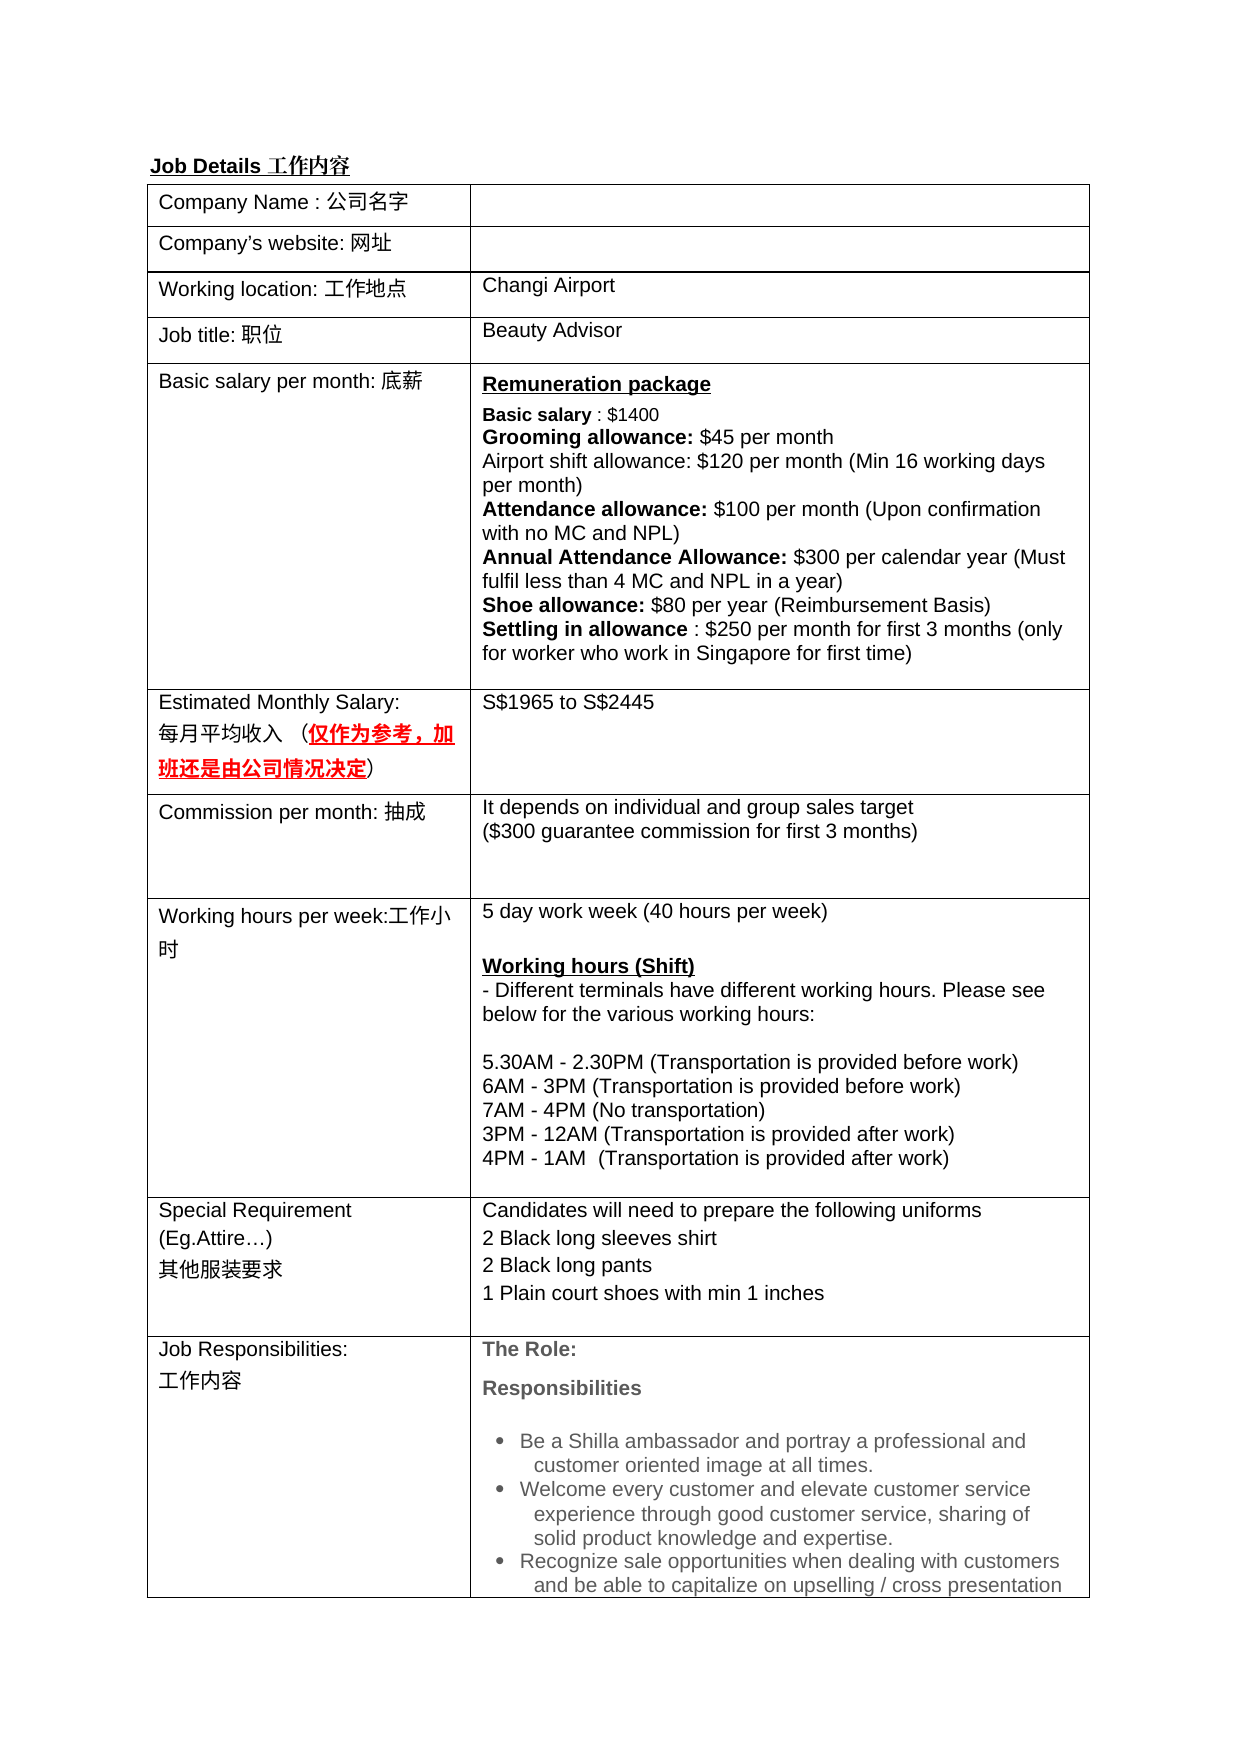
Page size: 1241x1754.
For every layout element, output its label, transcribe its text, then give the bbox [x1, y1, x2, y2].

table_cell 5 day work week (40 hours per week) Working hours (Shift) - Different terminals have different working hours. Please see below for the various working hours: 5.30AM - 2.30PM (Transportation is provided before work) 6AM - 3PM (Transportation is provided before work) 7AM - 4PM (No transportation) 3PM - 12AM (Transportation is provided after work) 4PM - 1AM (Transportation is provided after work) [471, 899, 1089, 1197]
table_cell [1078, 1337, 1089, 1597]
table_cell Candidates will need to prepare the following uniforms 2 Black long sleeves shirt 2 Black long pants 1 Plain court shoes with min 1 inches [471, 1198, 1089, 1336]
table_cell It depends on individual and group sales target ($300 guarantee commission for first 3 months) [471, 795, 1089, 898]
table_cell Basic salary per month: 底薪 [148, 364, 470, 689]
table_cell [471, 227, 1089, 271]
table_cell Commission per month: 抽成 [148, 795, 470, 898]
table_cell Special Requirement (Eg.Attire…) 其他服装要求 [148, 1198, 470, 1336]
table_cell Remuneration package Basic salary : $1400 Grooming allowance: $45 per month Airport shift allowance: $120 per month (Min 16 working days per month) Attendance allowance: $100 per month (Upon confirmation with no MC and NPL) Annual Attendance Allowance: $300 per calendar year (Must fulfil less than 4 MC and NPL in a year) Shoe allowance: $80 per year (Reimbursement Basis) Settling in allowance : $250 per month for first 3 months (only for worker who work in Singapore for first time) [471, 364, 1089, 689]
table_cell Beauty Advisor [471, 318, 1089, 363]
text Job Details 工作内容 [150, 150, 1090, 180]
table_cell S$1965 to S$2445 [471, 690, 1089, 794]
table_cell Estimated Monthly Salary: 每月平均收入 （仅作为参考，加班还是由公司情况决定） [148, 690, 470, 794]
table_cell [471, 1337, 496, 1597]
table_header Company Name : 公司名字 [148, 185, 470, 226]
table_cell Company’s website: 网址 [148, 227, 470, 271]
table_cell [148, 1337, 470, 1597]
table_header [471, 185, 1089, 226]
table_cell Working location: 工作地点 [148, 273, 470, 317]
table_cell Job title: 职位 [148, 318, 470, 363]
table_cell Working hours per week:工作小时 [148, 899, 470, 1197]
table_cell Changi Airport [471, 273, 1089, 317]
